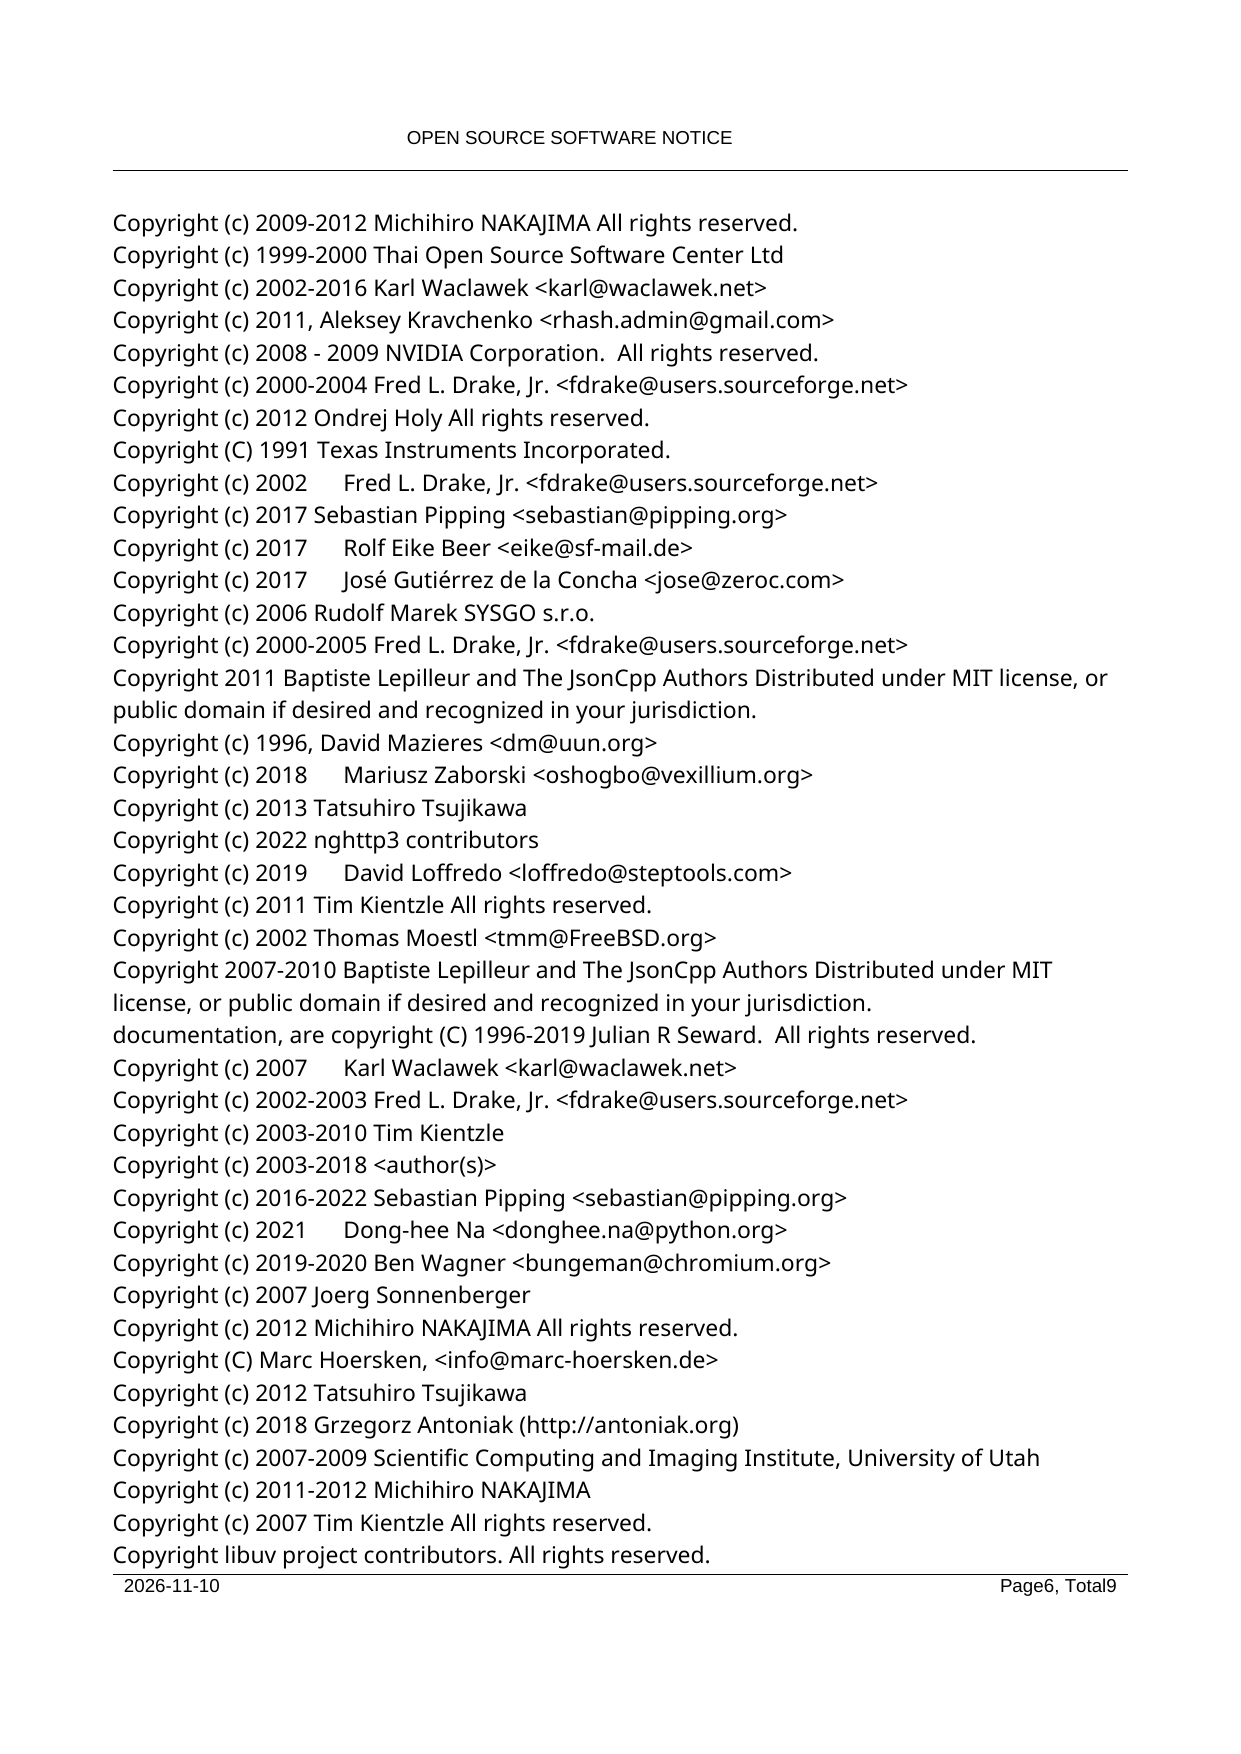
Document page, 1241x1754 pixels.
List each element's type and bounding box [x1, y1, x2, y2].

text [112, 206, 1128, 1571]
